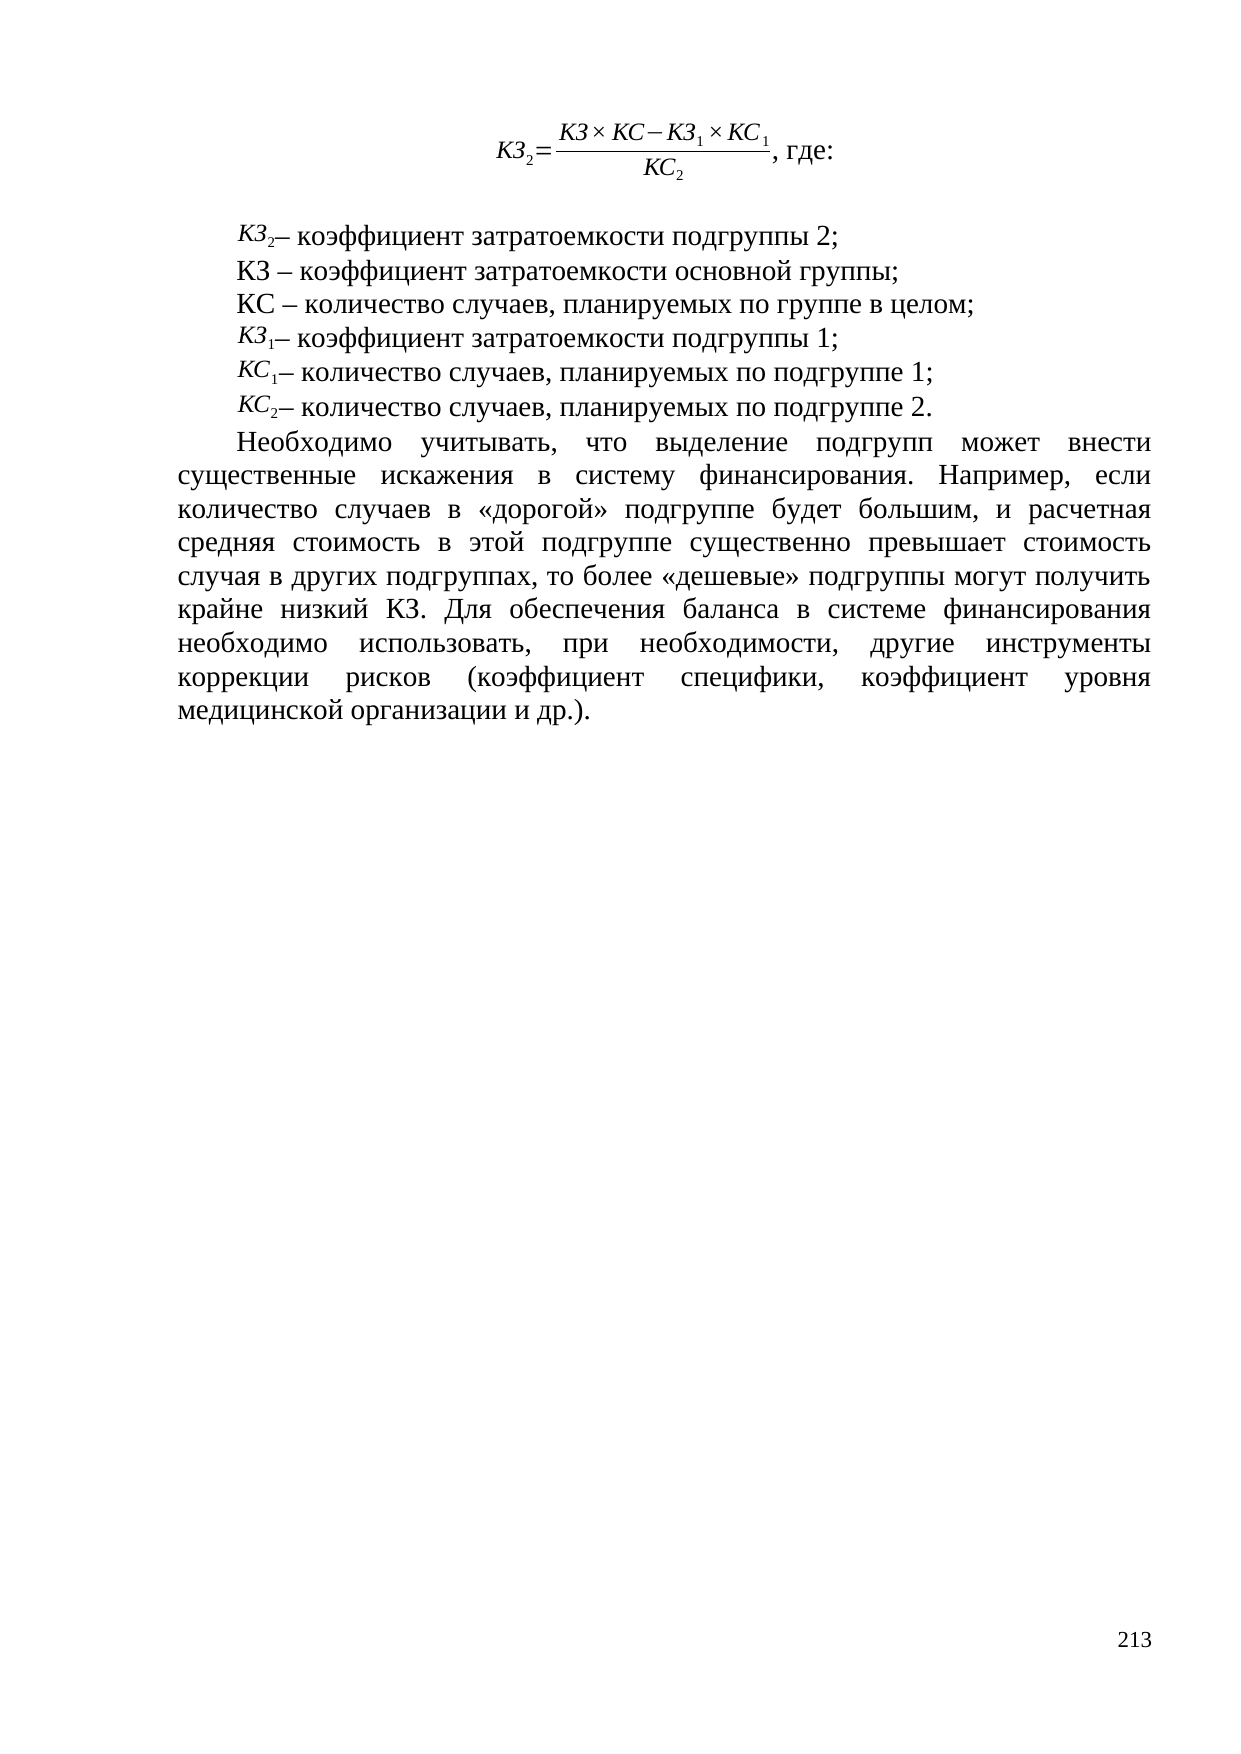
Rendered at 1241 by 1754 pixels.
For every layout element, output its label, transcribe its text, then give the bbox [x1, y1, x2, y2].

text КЗ – коэффициент затратоемкости основной группы; [177, 253, 1152, 286]
text – количество случаев, планируемых по подгруппе 1; [177, 354, 1152, 389]
text – количество случаев, планируемых по подгруппе 2. [177, 389, 1152, 424]
text Необходимо учитывать, что выделение подгрупп может внести существенные искажения в систему финансирования. Например, если количество случаев в «дорогой» подгруппе будет большим, и расчетная средняя стоимость в этой подгруппе существенно превышает стоимость случая в других подгруппах, то более «дешевые» подгруппы могут получить крайне низкий КЗ. Для обеспечения баланса в системе финансирования необходимо использовать, при необходимости, другие инструменты коррекции рисков (коэффициент специфики, коэффициент уровня медицинской организации и др.). [177, 424, 1152, 726]
text – коэффициент затратоемкости подгруппы 2; [177, 218, 1152, 253]
text – коэффициент затратоемкости подгруппы 1; [177, 320, 1152, 354]
text КС – количество случаев, планируемых по группе в целом; [177, 286, 1152, 320]
text , где: [177, 118, 1152, 184]
